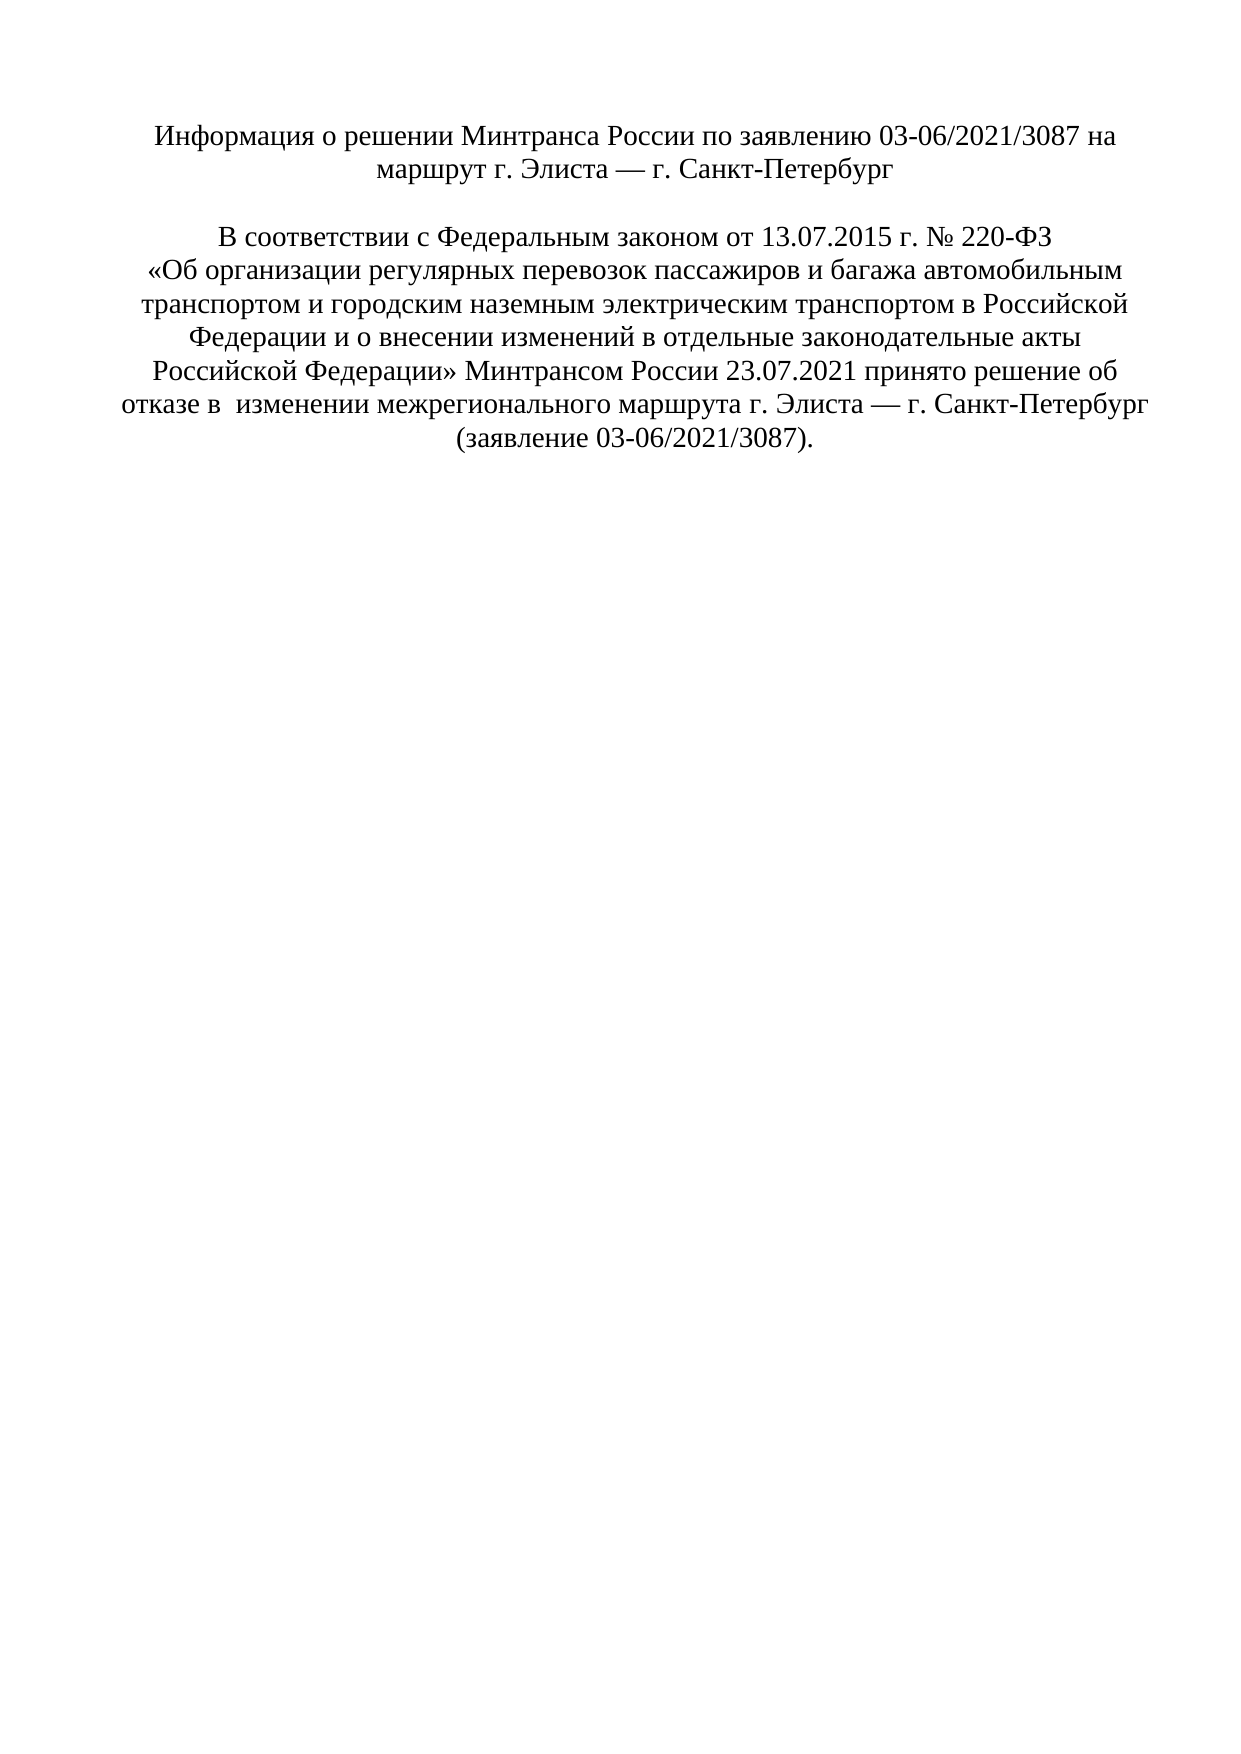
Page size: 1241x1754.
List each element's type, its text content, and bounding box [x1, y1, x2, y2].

text В соответствии с Федеральным законом от 13.07.2015 г. № 220-ФЗ «Об организации регулярных перевозок пассажиров и багажа автомобильным транспортом и городским наземным электрическим транспортом в Российской Федерации и о внесении изменений в отдельные законодательные акты Российской Федерации» Минтрансом России 23.07.2021 принято решение об отказе в изменении межрегионального маршрута г. Элиста — г. Санкт-Петербург (заявление 03-06/2021/3087). [118, 219, 1152, 453]
text Информация о решении Минтранса России по заявлению 03-06/2021/3087 на маршрут г. Элиста — г. Санкт-Петербург [118, 118, 1152, 185]
